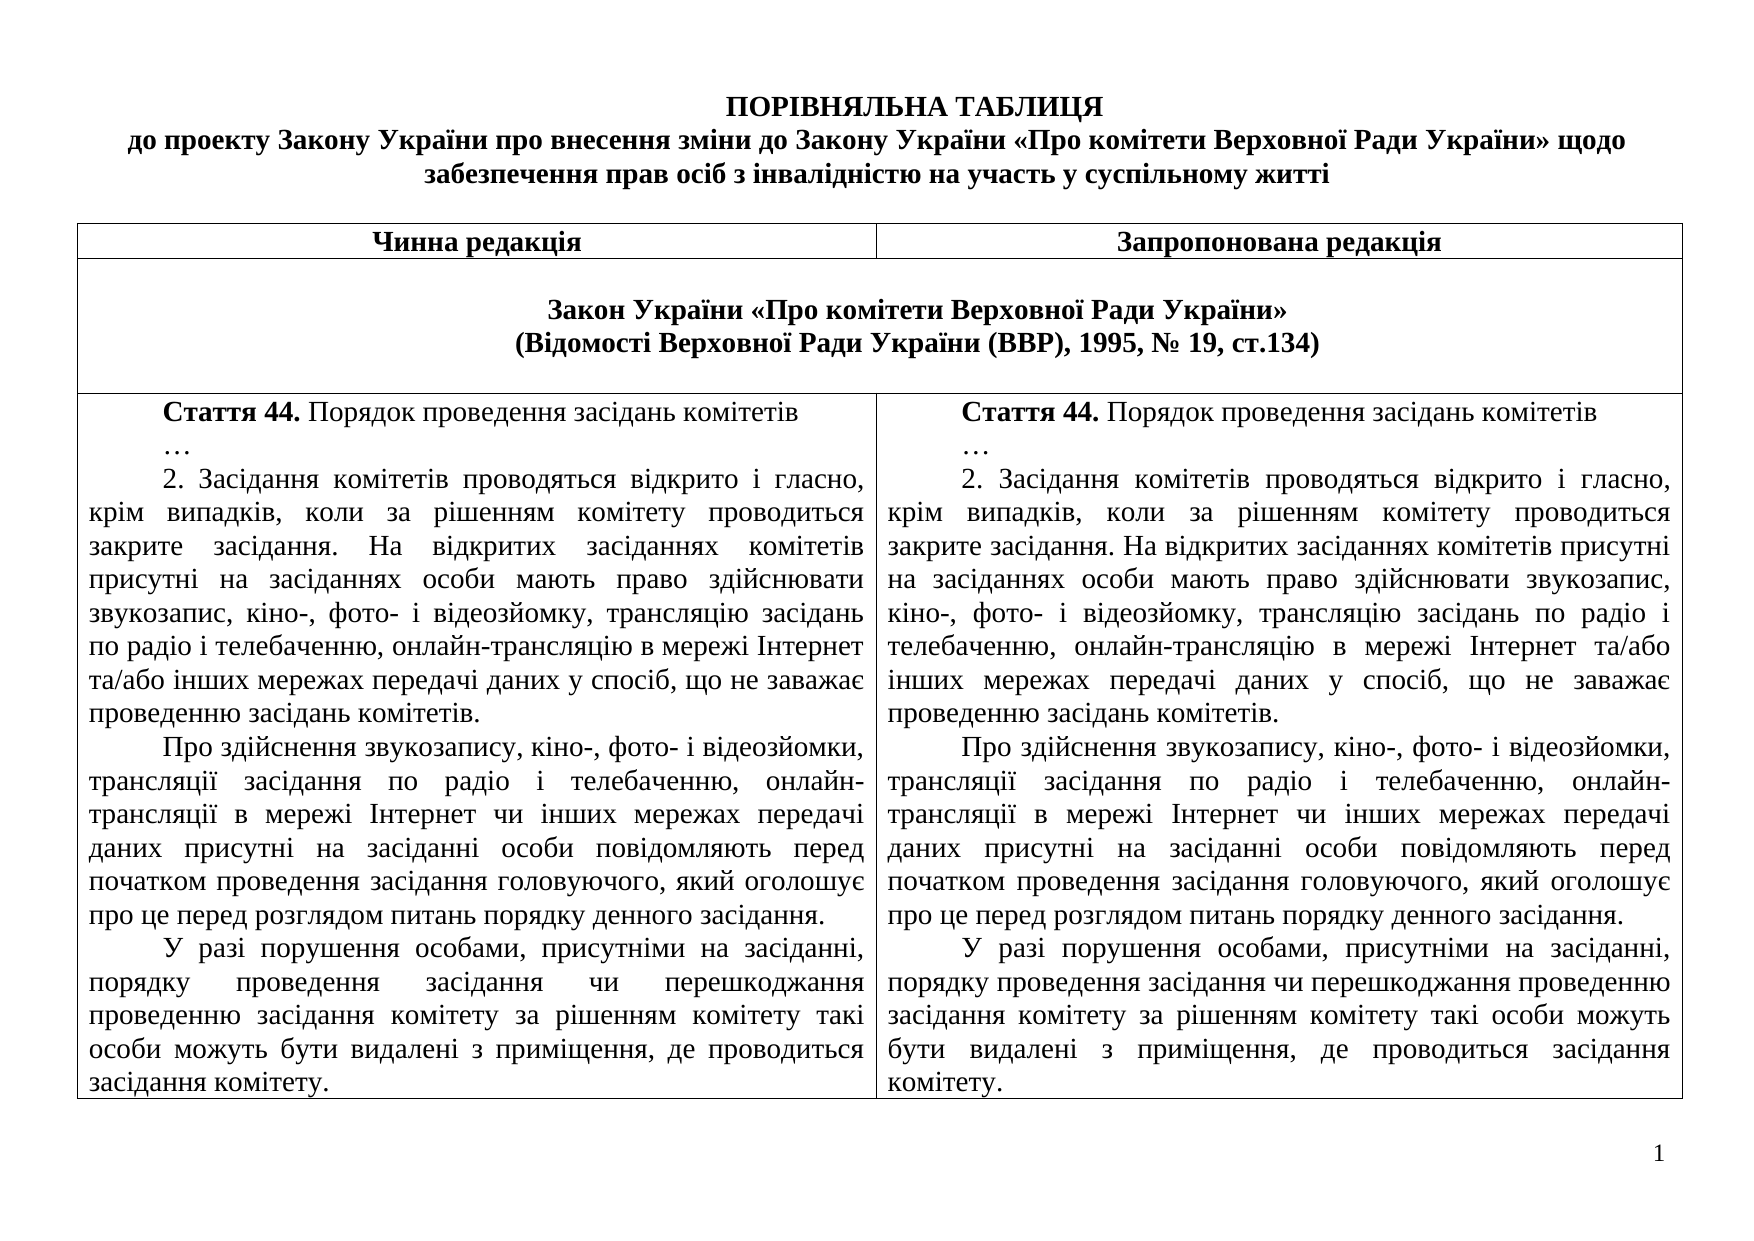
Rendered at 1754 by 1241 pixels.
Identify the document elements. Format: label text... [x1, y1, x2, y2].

table_header Чинна редакція [78, 224, 876, 257]
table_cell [78, 394, 876, 1098]
table_header Запропонована редакція [877, 224, 1682, 257]
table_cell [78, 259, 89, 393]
text до проекту Закону України про внесення зміни до Закону України «Про комітети Верховної Ради України» щодо забезпечення прав осіб з інвалідністю на участь у суспільному житті [89, 122, 1665, 189]
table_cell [877, 394, 1682, 1098]
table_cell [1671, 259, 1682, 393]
text ПОРІВНЯЛЬНА ТАБЛИЦЯ [89, 89, 1665, 122]
